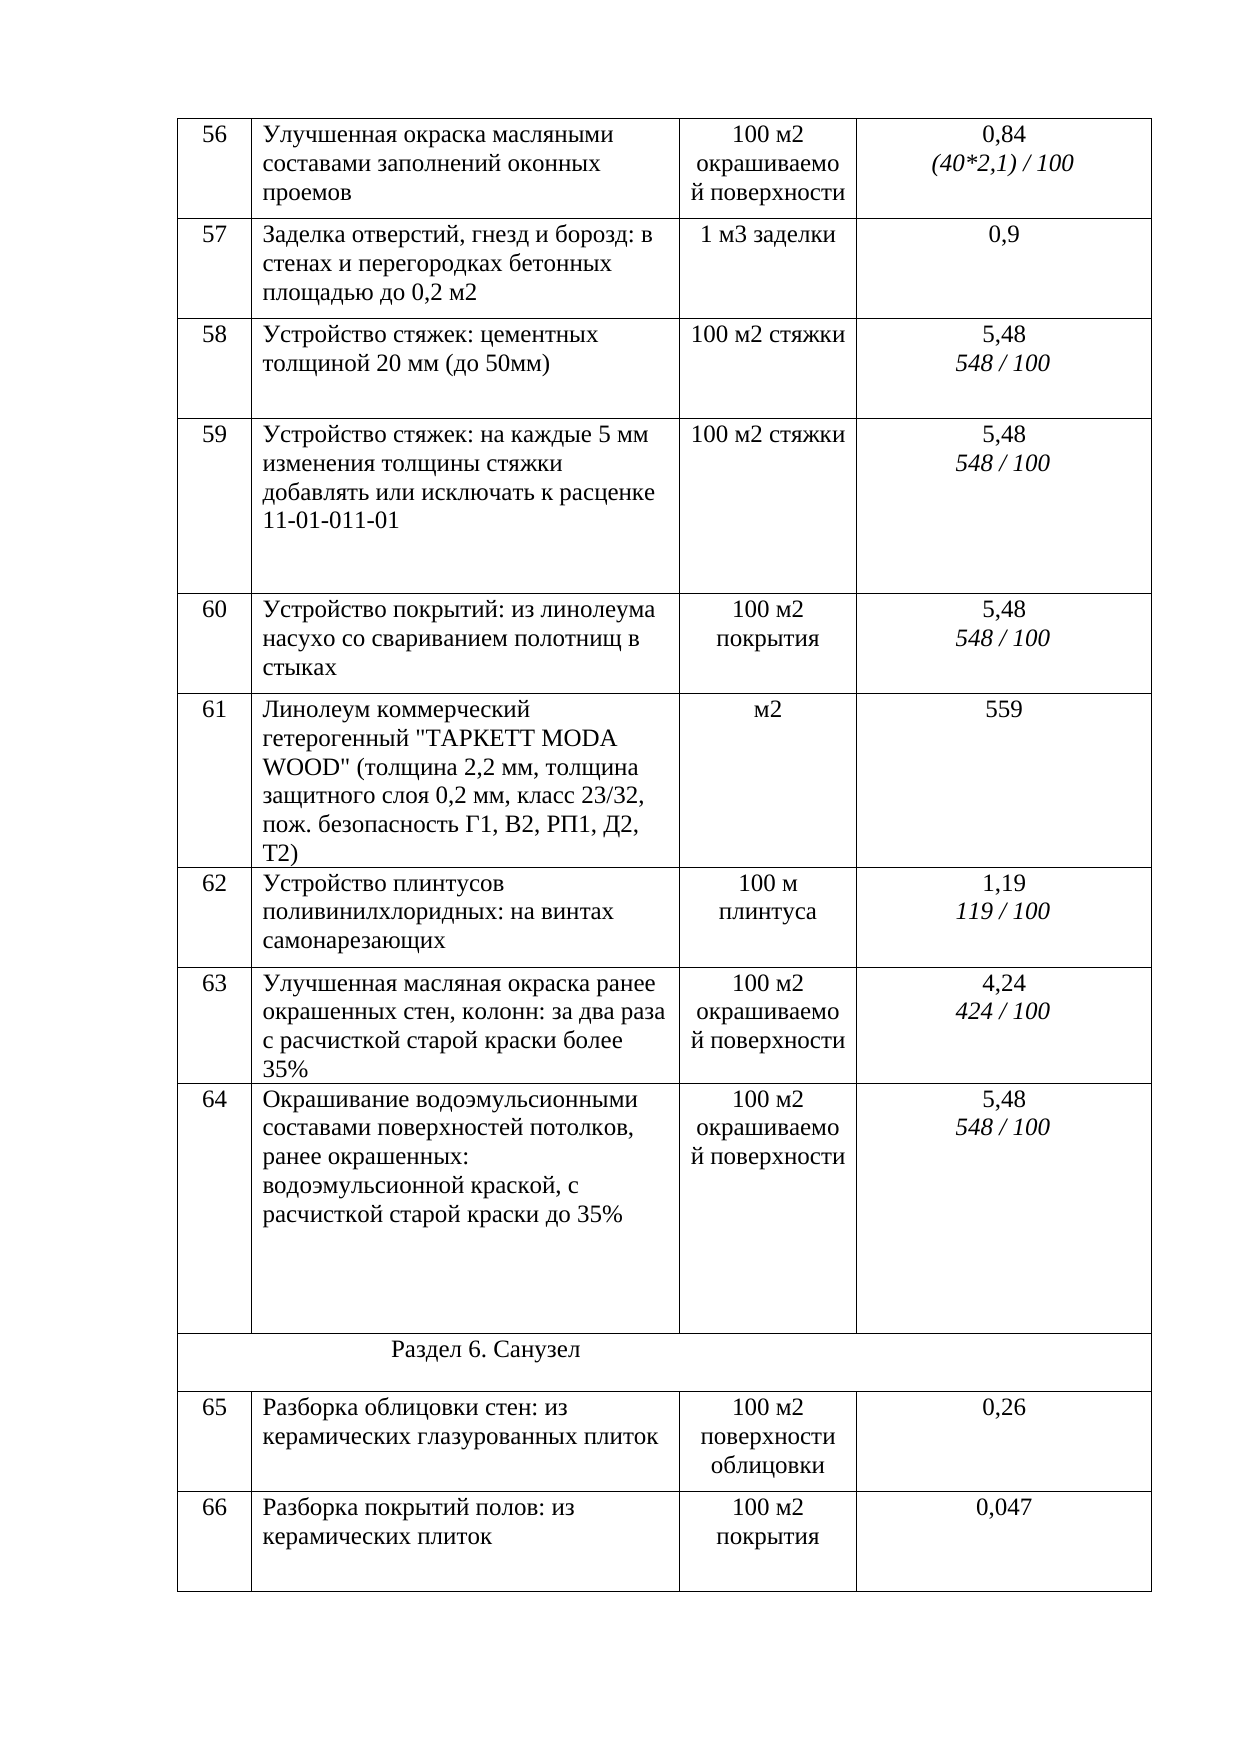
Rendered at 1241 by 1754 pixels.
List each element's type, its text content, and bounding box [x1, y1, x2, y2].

table_cell 100 м2 покрытия [680, 1492, 856, 1591]
table_cell 4,24 424 / 100 [857, 968, 1151, 1083]
table_cell 65 [178, 1392, 251, 1491]
table_cell м2 [680, 694, 856, 867]
table_cell Линолеум коммерческий гетерогенный "ТАРКЕТТ MODA WOOD" (толщина 2,2 мм, толщина защитного слоя 0,2 мм, класс 23/32, пож. безопасность Г1, В2, РП1, Д2, Т2) [252, 694, 679, 867]
table_cell 100 м плинтуса [680, 868, 856, 967]
table_cell 57 [178, 219, 251, 318]
table_cell 559 [857, 694, 1151, 867]
table_cell 100 м2 покрытия [680, 594, 856, 693]
table_cell Улучшенная окраска масляными составами заполнений оконных проемов [252, 119, 679, 218]
table_cell 100 м2 окрашиваемой поверхности [680, 1084, 856, 1333]
table_cell 100 м2 стяжки [680, 419, 856, 593]
table_cell 58 [178, 319, 251, 418]
table_cell 5,48 548 / 100 [857, 419, 1151, 593]
table_cell 66 [178, 1492, 251, 1591]
table_cell 60 [178, 594, 251, 693]
table_cell 63 [178, 968, 251, 1083]
table_cell 0,9 [857, 219, 1151, 318]
table_cell Разборка покрытий полов: из керамических плиток [252, 1492, 679, 1591]
table_cell 100 м2 окрашиваемой поверхности [680, 119, 856, 218]
table_cell 0,84 (40*2,1) / 100 [857, 119, 1151, 218]
table_cell 62 [178, 868, 251, 967]
table_cell 5,48 548 / 100 [857, 594, 1151, 693]
table_cell Устройство стяжек: цементных толщиной 20 мм (до 50мм) [252, 319, 679, 418]
table_cell 1,19 119 / 100 [857, 868, 1151, 967]
table_cell Устройство плинтусов поливинилхлоридных: на винтах самонарезающих [252, 868, 679, 967]
table_cell 100 м2 окрашиваемой поверхности [680, 968, 856, 1083]
table_cell 0,047 [857, 1492, 1151, 1591]
table_cell 59 [178, 419, 251, 593]
table_cell Устройство покрытий: из линолеума насухо со свариванием полотнищ в стыках [252, 594, 679, 693]
table_cell Окрашивание водоэмульсионными составами поверхностей потолков, ранее окрашенных: водоэмульсионной краской, с расчисткой старой краски до 35% [252, 1084, 679, 1333]
table_cell 61 [178, 694, 251, 867]
table_cell 64 [178, 1084, 251, 1333]
table_cell 100 м2 стяжки [680, 319, 856, 418]
table_cell 1 м3 заделки [680, 219, 856, 318]
table_cell 5,48 548 / 100 [857, 319, 1151, 418]
table_cell Улучшенная масляная окраска ранее окрашенных стен, колонн: за два раза с расчисткой старой краски более 35% [252, 968, 679, 1083]
table_cell Разборка облицовки стен: из керамических глазурованных плиток [252, 1392, 679, 1491]
table_cell Устройство стяжек: на каждые 5 мм изменения толщины стяжки добавлять или исключать к расценке 11-01-011-01 [252, 419, 679, 593]
table_cell 56 [178, 119, 251, 218]
table_cell 0,26 [857, 1392, 1151, 1491]
table_cell 100 м2 поверхности облицовки [680, 1392, 856, 1491]
table_cell Заделка отверстий, гнезд и борозд: в стенах и перегородках бетонных площадью до 0,2 м2 [252, 219, 679, 318]
table_cell Раздел 6. Санузел [178, 1334, 1151, 1391]
table_cell 5,48 548 / 100 [857, 1084, 1151, 1333]
